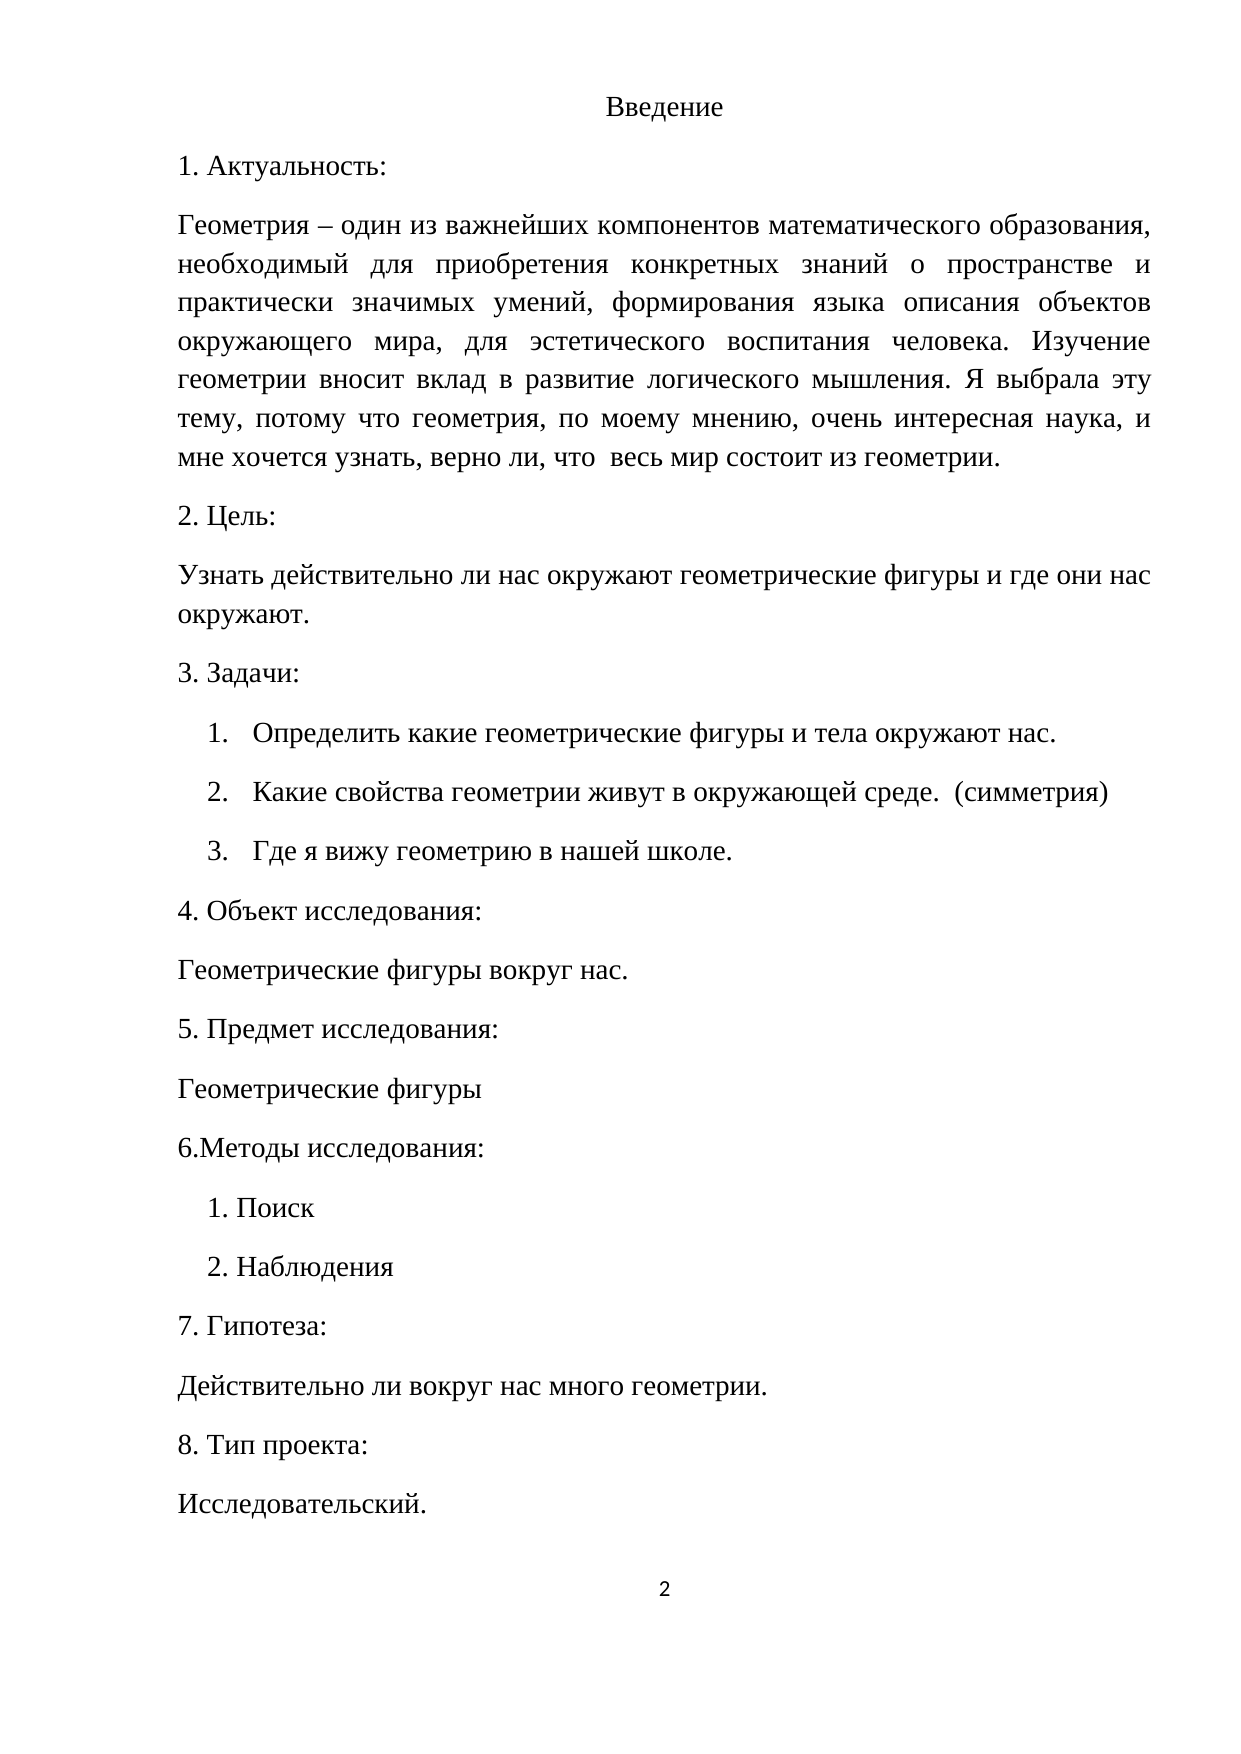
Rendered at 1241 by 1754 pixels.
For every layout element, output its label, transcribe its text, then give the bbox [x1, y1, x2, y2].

text 2. Наблюдения [177, 1249, 1152, 1283]
text 1. Актуальность: [177, 148, 1152, 182]
text 4. Объект исследования: [177, 893, 1152, 926]
list Где я вижу геометрию в нашей школе. [207, 833, 1152, 867]
text 3. Задачи: [177, 655, 1152, 689]
text Геометрия – один из важнейших компонентов математического образования, необходимый для приобретения конкретных знаний о пространстве и практически значимых умений, формирования языка описания объектов окружающего мира, для эстетического воспитания человека. Изучение геометрии вносит вклад в развитие логического мышления. Я выбрала эту тему, потому что геометрия, по моему мнению, очень интересная наука, и мне хочется узнать, верно ли, что весь мир состоит из геометрии. [177, 207, 1152, 472]
text с. ЯркиВведение [177, 89, 1152, 122]
text 8. Тип проекта: [177, 1427, 1152, 1461]
text Геометрические фигуры вокруг нас. [177, 952, 1152, 986]
text 7. Гипотеза: [177, 1308, 1152, 1342]
text 1. Поиск [177, 1190, 1152, 1223]
text 6.Методы исследования: [177, 1130, 1152, 1164]
text Геометрические фигуры [177, 1071, 1152, 1104]
text 5. Предмет исследования: [177, 1012, 1152, 1045]
text Узнать действительно ли нас окружают геометрические фигуры и где они нас окружают. [177, 557, 1152, 629]
list Какие свойства геометрии живут в окружающей среде. (симметрия) [207, 774, 1152, 808]
text 2. Цель: [177, 498, 1152, 532]
text Действительно ли вокруг нас много геометрии. [177, 1368, 1152, 1401]
text Исследовательский. [177, 1487, 1152, 1520]
list Определить какие геометрические фигуры и тела окружают нас. [207, 715, 1152, 748]
